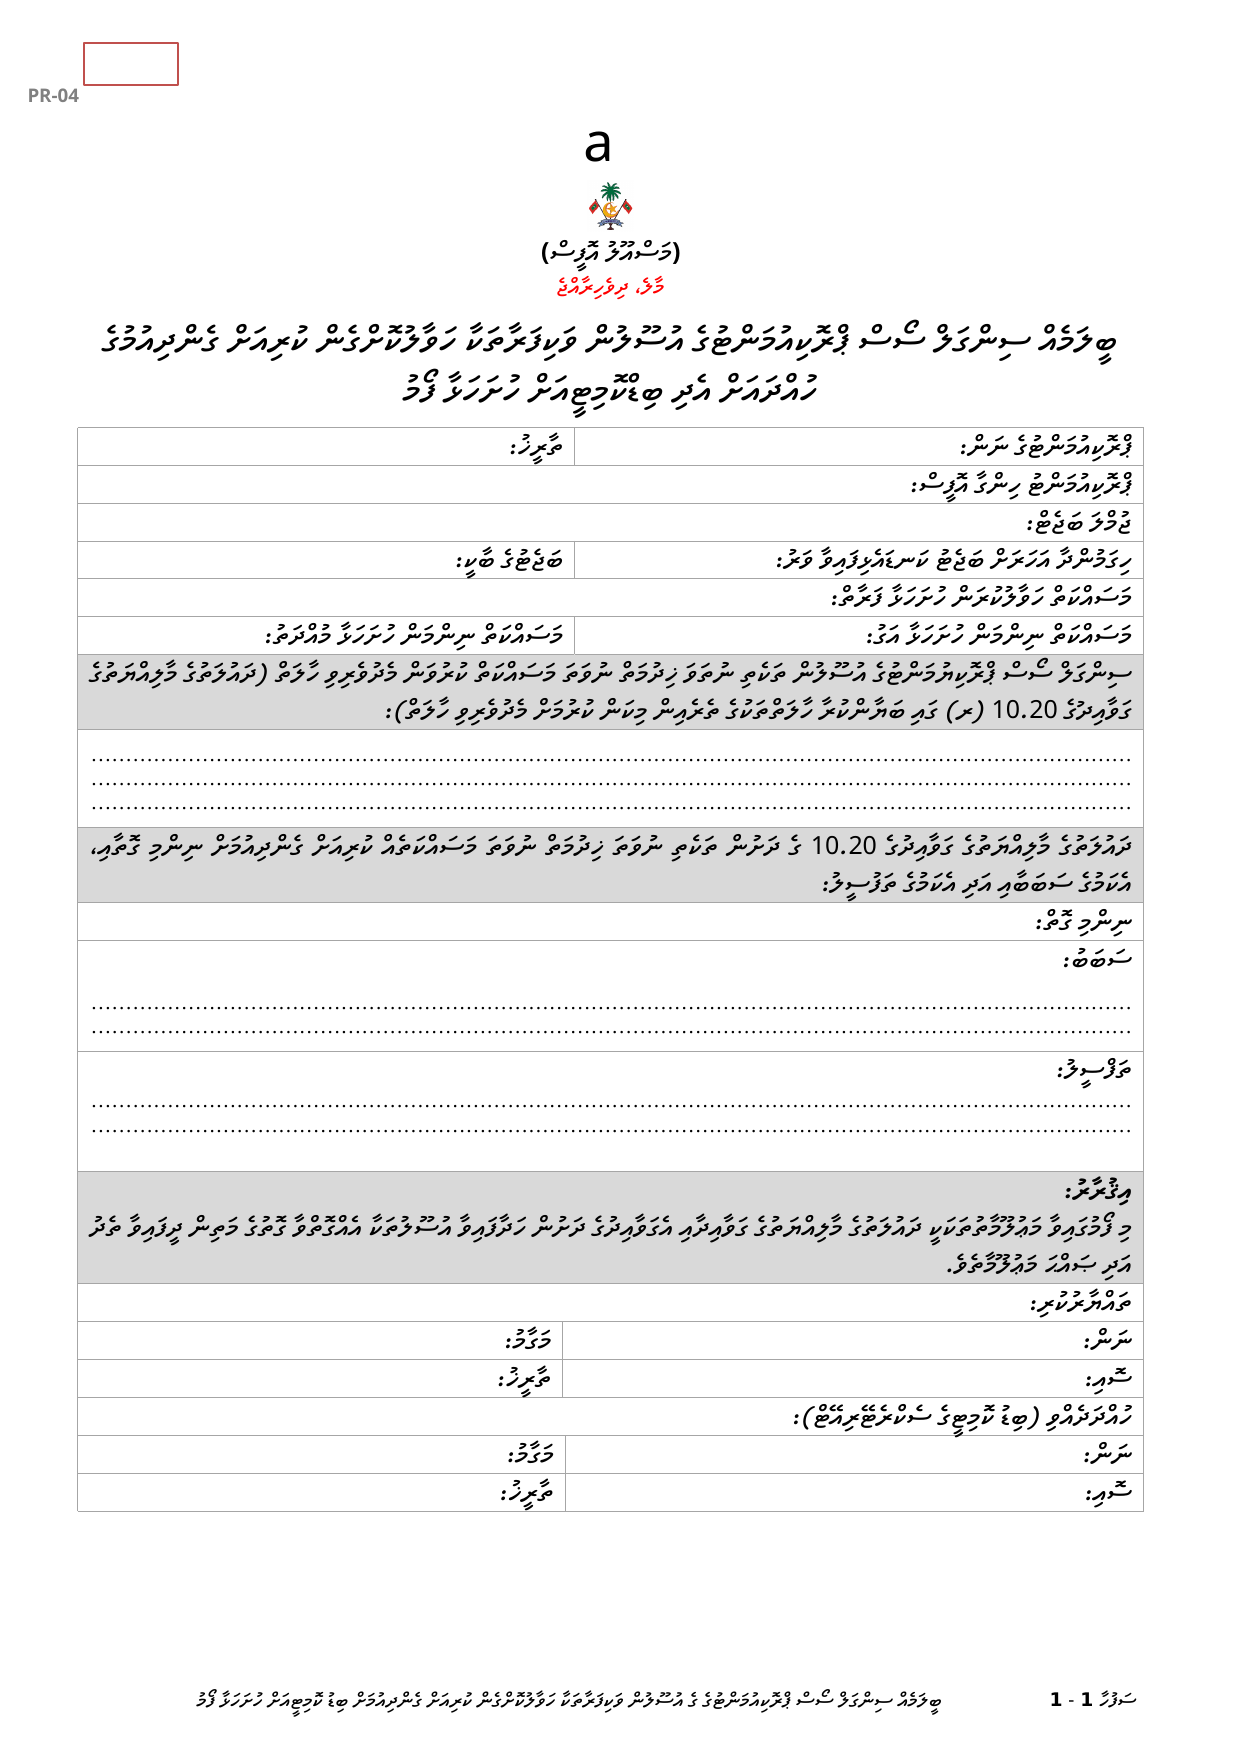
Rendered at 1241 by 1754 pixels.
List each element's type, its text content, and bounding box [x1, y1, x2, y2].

text a [84, 104, 1137, 177]
table_cell އިޤުރާރު: މި ފޯމުގައިވާ މަޢުލޫމާތުތަކަކީ ދައުލަތުގެ މާލިއްޔަތުގެ ގަވާއިދާއި އެގަވާއިދުގެ ދަށުން ހަދާފައިވާ އުސޫލުތަކާ އެއްގޮތްވާ ގޮތުގެ މަތިން ދީފައިވާ ތެދު އަދި ޞައްޙަ މަޢުލޫމާތެވެ. [78, 1172, 1143, 1283]
table_cell ތާރީޚު: [78, 1474, 565, 1511]
table_cell ސޮއި: [563, 1360, 1143, 1397]
text މާލެ، ދިވެހިރާއްޖެ [84, 271, 1137, 302]
table_cell ތާރީޚު: [78, 1360, 562, 1397]
table_header ޕްރޮކިއުމަންޓުގެ ނަން: [575, 428, 1143, 465]
table_cell ސަބަބު: ………………………………………………………………………………………………………………………………………………………………………………………………………………………………………………………………………… [78, 941, 1143, 1051]
table_cell ޖުމްލަ ބަޖެޓް: [78, 504, 1143, 541]
table_cell ތައްޔާރުކުރި: [78, 1284, 1143, 1321]
table_cell މަގާމު: [78, 1322, 562, 1359]
table_header ތާރީޚު: [78, 428, 574, 465]
text (މަސްއޫލު އޮފީސް) [84, 177, 1137, 271]
text ބީލަމެއް ސިންގަލް ސޯސް ޕްރޮކިއުމަންޓުގެ އުސޫލުން ވަކިފަރާތަކާ ހަވާލުކޮށްގެން ކުރިއަށް ގެންދިއުމުގެ ހުއްދައަށް އެދި ބިޑްކޮމިޓީއަށް ހުށަހަޅާ ފޯމު [84, 315, 1137, 414]
table_cell ނަން: [563, 1322, 1143, 1359]
table_cell މަސައްކަތް ނިންމަން ހުށަހަޅާ މުއްދަތު: [78, 617, 574, 654]
table_cell މަގާމު: [78, 1436, 565, 1473]
table_cell ނިންމި ގޮތް: [78, 903, 1143, 940]
table_cell މަސައްކަތް ހަވާލުކުރަން ހުށަހަޅާ ފަރާތް: [78, 579, 1143, 616]
table_cell ސިންގަލް ސޯސް ޕްރޮކިޔުމަންޓުގެ އުސޫލުން ތަކެތި ނުތަވަ ޚިދުމަތް ނުވަތަ މަސައްކަތް ކުރުވަން މެދުވެރިވި ހާލަތް (ދައުލަތުގެ މާލިއްޔަތުގެ ގަވާއިދުގެ 10.20 (ރ) ގައި ބަޔާންކުރާ ހާލަތްތަކުގެ ތެރެއިން މިކަން ކުރުމަށް މެދުވެރިވި ހާލަތް): [78, 654, 1143, 729]
table_cell ތަފްސީލު: ………………………………………………………………………………………………………………………………………………………………………………………………………………………………………………………………………… [78, 1052, 1143, 1171]
table_cell ……………………………………………………………………………………………………………………………………………………………………………………………………………………………………………………………………………………………………………………………………………………………………………………………………………… [78, 730, 1143, 827]
table_cell ދައުލަތުގެ މާލިއްޔަތުގެ ގަވާއިދުގެ 10.20 ގެ ދަށުން ތަކެތި ނުވަތަ ޚިދުމަތް ނުވަތަ މަސައްކަތެއް ކުރިއަށް ގެންދިއުމަށް ނިންމި ގޮތާއި، އެކަމުގެ ސަބަބާއި އަދި އެކަމުގެ ތަފުސީލު: [78, 828, 1143, 902]
table_cell ހުއްދަދެއްވި (ބިޑު ކޮމިޓީގެ ސެކްރެޓޭރިއޭޓް): [78, 1398, 1143, 1435]
table_cell ޕްރޮކިއުމަންޓު ހިންގާ އޮފީސް: [78, 466, 1143, 503]
table_cell ނަން: [566, 1436, 1143, 1473]
table_cell ބަޖެޓުގެ ބާކީ: [78, 542, 574, 578]
table_cell ހިގަމުންދާ އަހަރަށް ބަޖެޓު ކަނޑައެޅިފައިވާ ވަރު: [575, 542, 1143, 578]
table_cell މަސައްކަތް ނިންމަން ހުށަހަޅާ އަގު: [575, 617, 1143, 654]
table_cell ސޮއި: [566, 1474, 1143, 1511]
